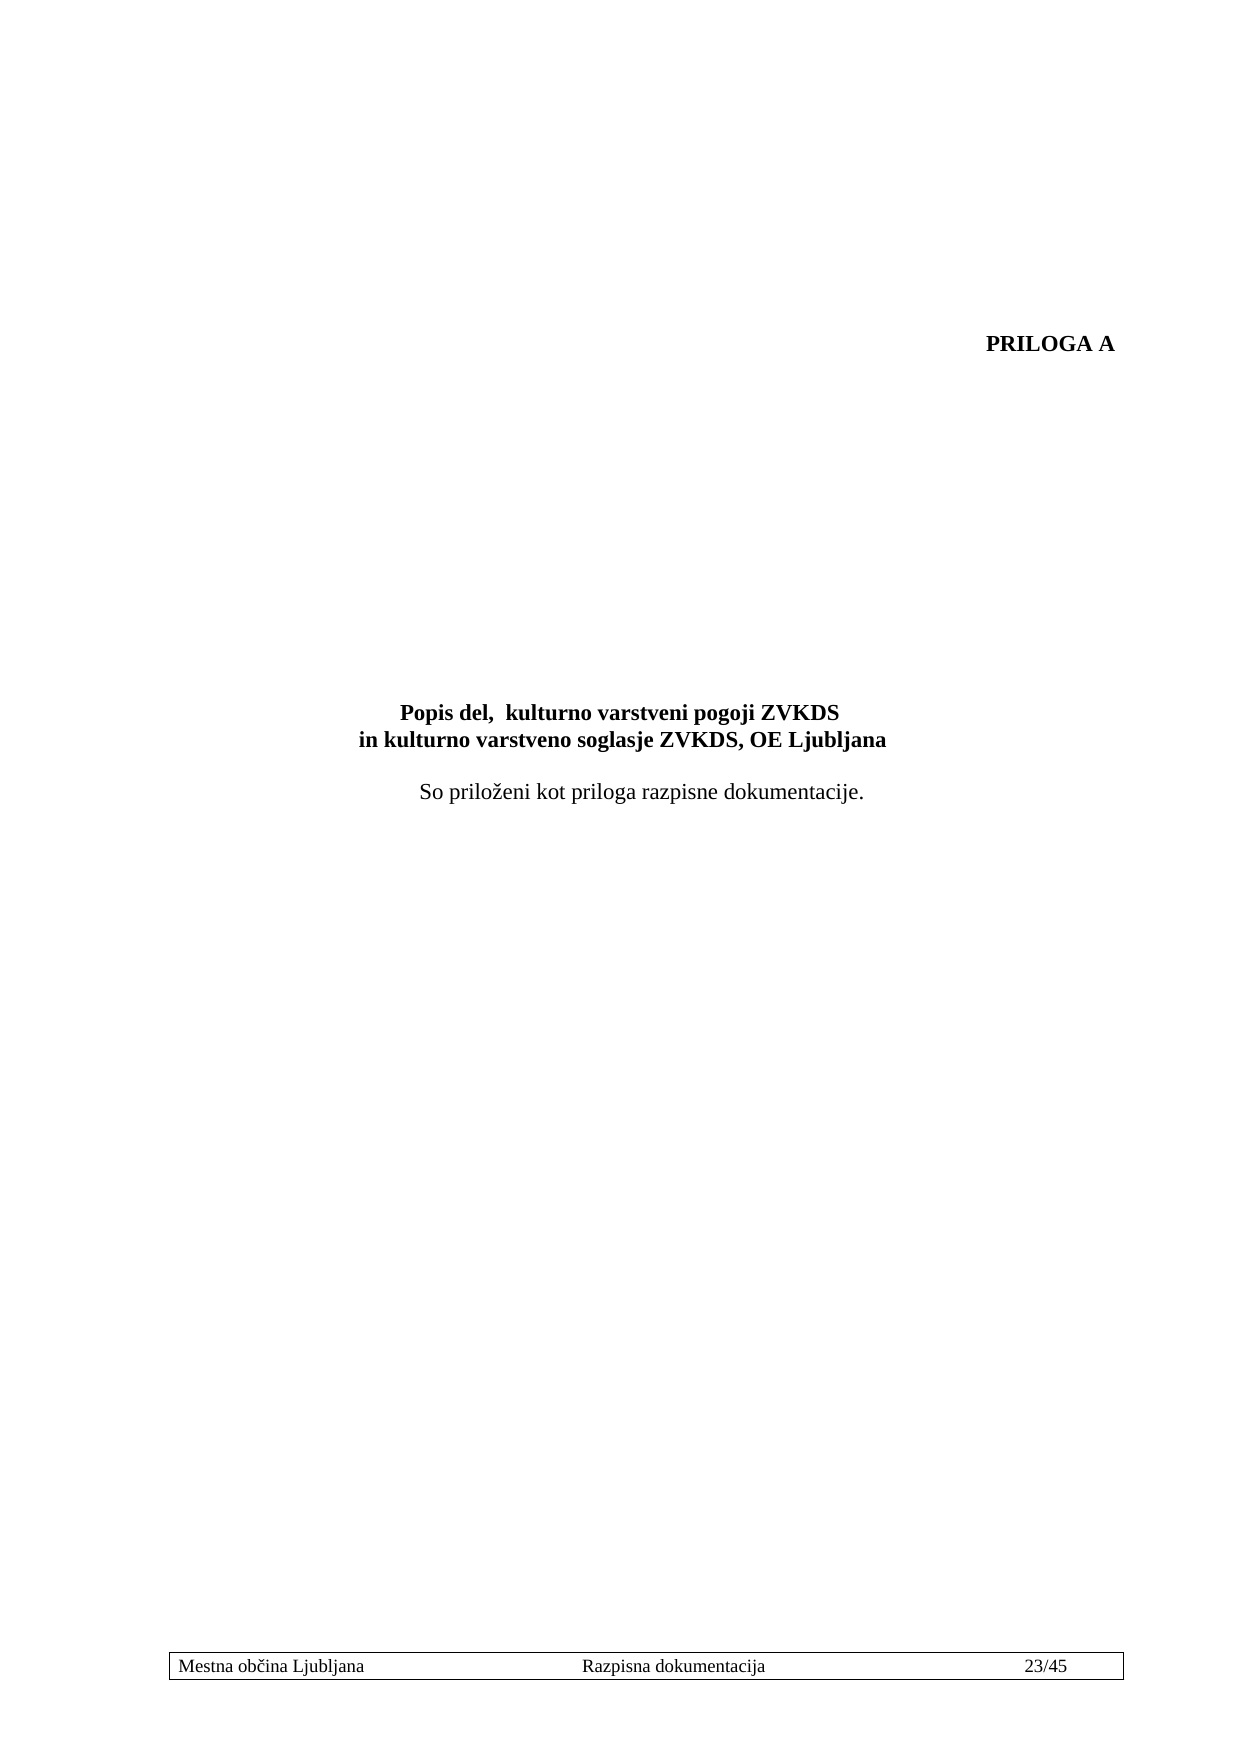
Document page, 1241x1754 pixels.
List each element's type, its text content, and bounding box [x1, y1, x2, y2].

text in kulturno varstveno soglasje ZVKDS, OE Ljubljana [124, 726, 1115, 752]
text So priloženi kot priloga razpisne dokumentacije. [169, 778, 1115, 805]
text Popis del, kulturno varstveni pogoji ZVKDS [124, 699, 1115, 726]
text PRILOGA A [66, 330, 1115, 357]
